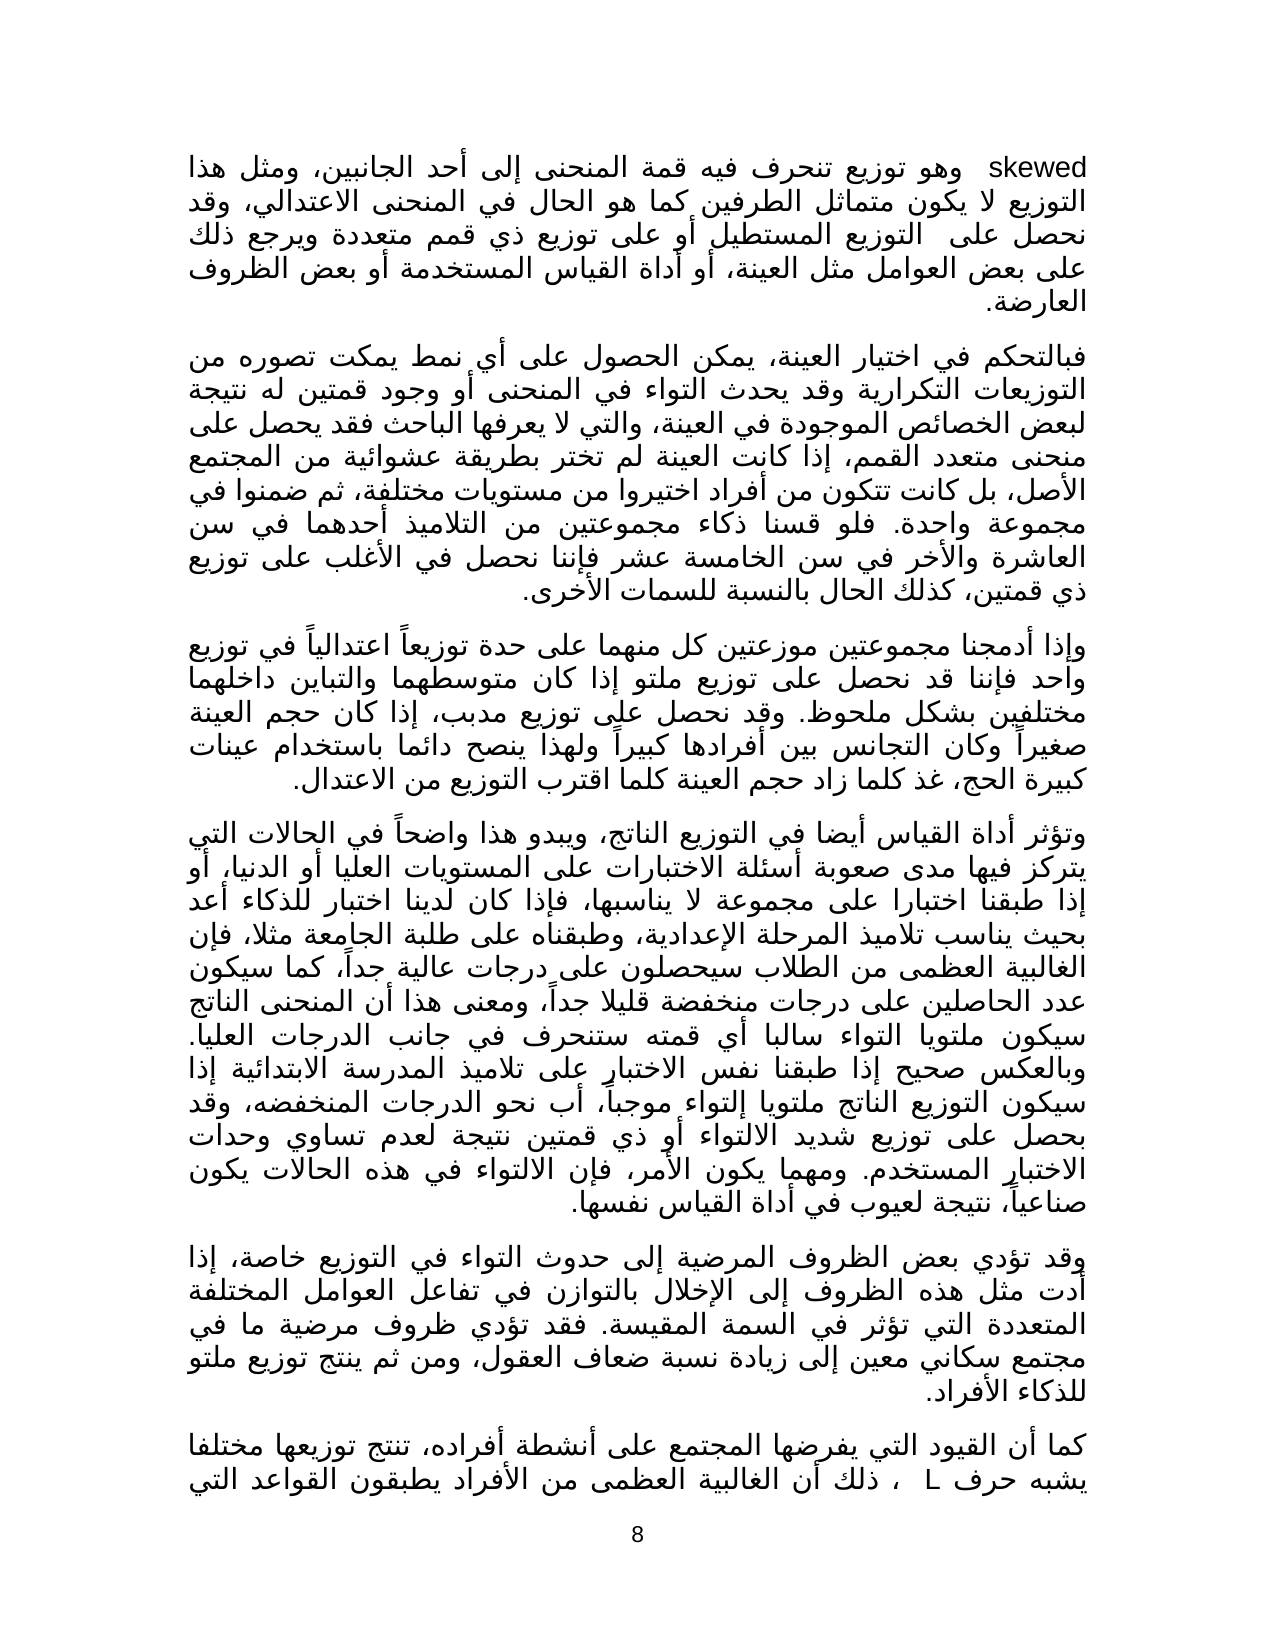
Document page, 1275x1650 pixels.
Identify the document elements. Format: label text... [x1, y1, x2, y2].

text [187, 1428, 1087, 1495]
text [187, 150, 1087, 318]
text فبالتحكم في اختيار العينة، يمكن الحصول على أي نمط يمكت تصوره من التوزيعات التكرارية وقد يحدث التواء في المنحنى أو وجود قمتين له نتيجة لبعض الخصائص الموجودة في العينة، والتي لا يعرفها الباحث فقد يحصل على منحنى متعدد القمم، إذا كانت العينة لم تختر بطريقة عشوائية من المجتمع الأصل، بل كانت تتكون من أفراد اختيروا من مستويات مختلفة، ثم ضمنوا في مجموعة واحدة. فلو قسنا ذكاء مجموعتين من التلاميذ أحدهما في سن العاشرة والأخر في سن الخامسة عشر فإننا نحصل في الأغلب على توزيع ذي قمتين، كذلك الحال بالنسبة للسمات الأخرى. [187, 338, 1087, 607]
text وقد تؤدي بعض الظروف المرضية إلى حدوث التواء في التوزيع خاصة، إذا أدت مثل هذه الظروف إلى الإخلال بالتوازن في تفاعل العوامل المختلفة المتعددة التي تؤثر في السمة المقيسة. فقد تؤدي ظروف مرضية ما في مجتمع سكاني معين إلى زيادة نسبة ضعاف العقول، ومن ثم ينتج توزيع ملتو للذكاء الأفراد. [187, 1239, 1087, 1407]
text وتؤثر أداة القياس أيضا في التوزيع الناتج، ويبدو هذا واضحاً في الحالات التي يتركز فيها مدى صعوبة أسئلة الاختبارات على المستويات العليا أو الدنيا، أو إذا طبقنا اختبارا على مجموعة لا يناسبها، فإذا كان لدينا اختبار للذكاء أعد بحيث يناسب تلاميذ المرحلة الإعدادية، وطبقناه على طلبة الجامعة مثلا، فإن الغالبية العظمى من الطلاب سيحصلون على درجات عالية جداً، كما سيكون عدد الحاصلين على درجات منخفضة قليلا جداً، ومعنى هذا أن المنحنى الناتج سيكون ملتويا التواء سالبا أي قمته ستنحرف في جانب الدرجات العليا. وبالعكس صحيح إذا طبقنا نفس الاختبار على تلاميذ المدرسة الابتدائية إذا سيكون التوزيع الناتج ملتويا إلتواء موجباً، أب نحو الدرجات المنخفضه، وقد بحصل على توزيع شديد الالتواء أو ذي قمتين نتيجة لعدم تساوي وحدات الاختبار المستخدم. ومهما يكون الأمر، فإن الالتواء في هذه الحالات يكون صناعياً، نتيجة لعيوب في أداة القياس نفسها. [187, 816, 1087, 1219]
text وإذا أدمجنا مجموعتين موزعتين كل منهما على حدة توزيعاً اعتدالياً في توزيع واحد فإننا قد نحصل على توزيع ملتو إذا كان متوسطهما والتباين داخلهما مختلفين بشكل ملحوظ. وقد نحصل على توزيع مدبب، إذا كان حجم العينة صغيراً وكان التجانس بين أفرادها كبيراً ولهذا ينصح دائما باستخدام عينات كبيرة الحج، غذ كلما زاد حجم العينة كلما اقترب التوزيع من الاعتدال. [187, 628, 1087, 795]
